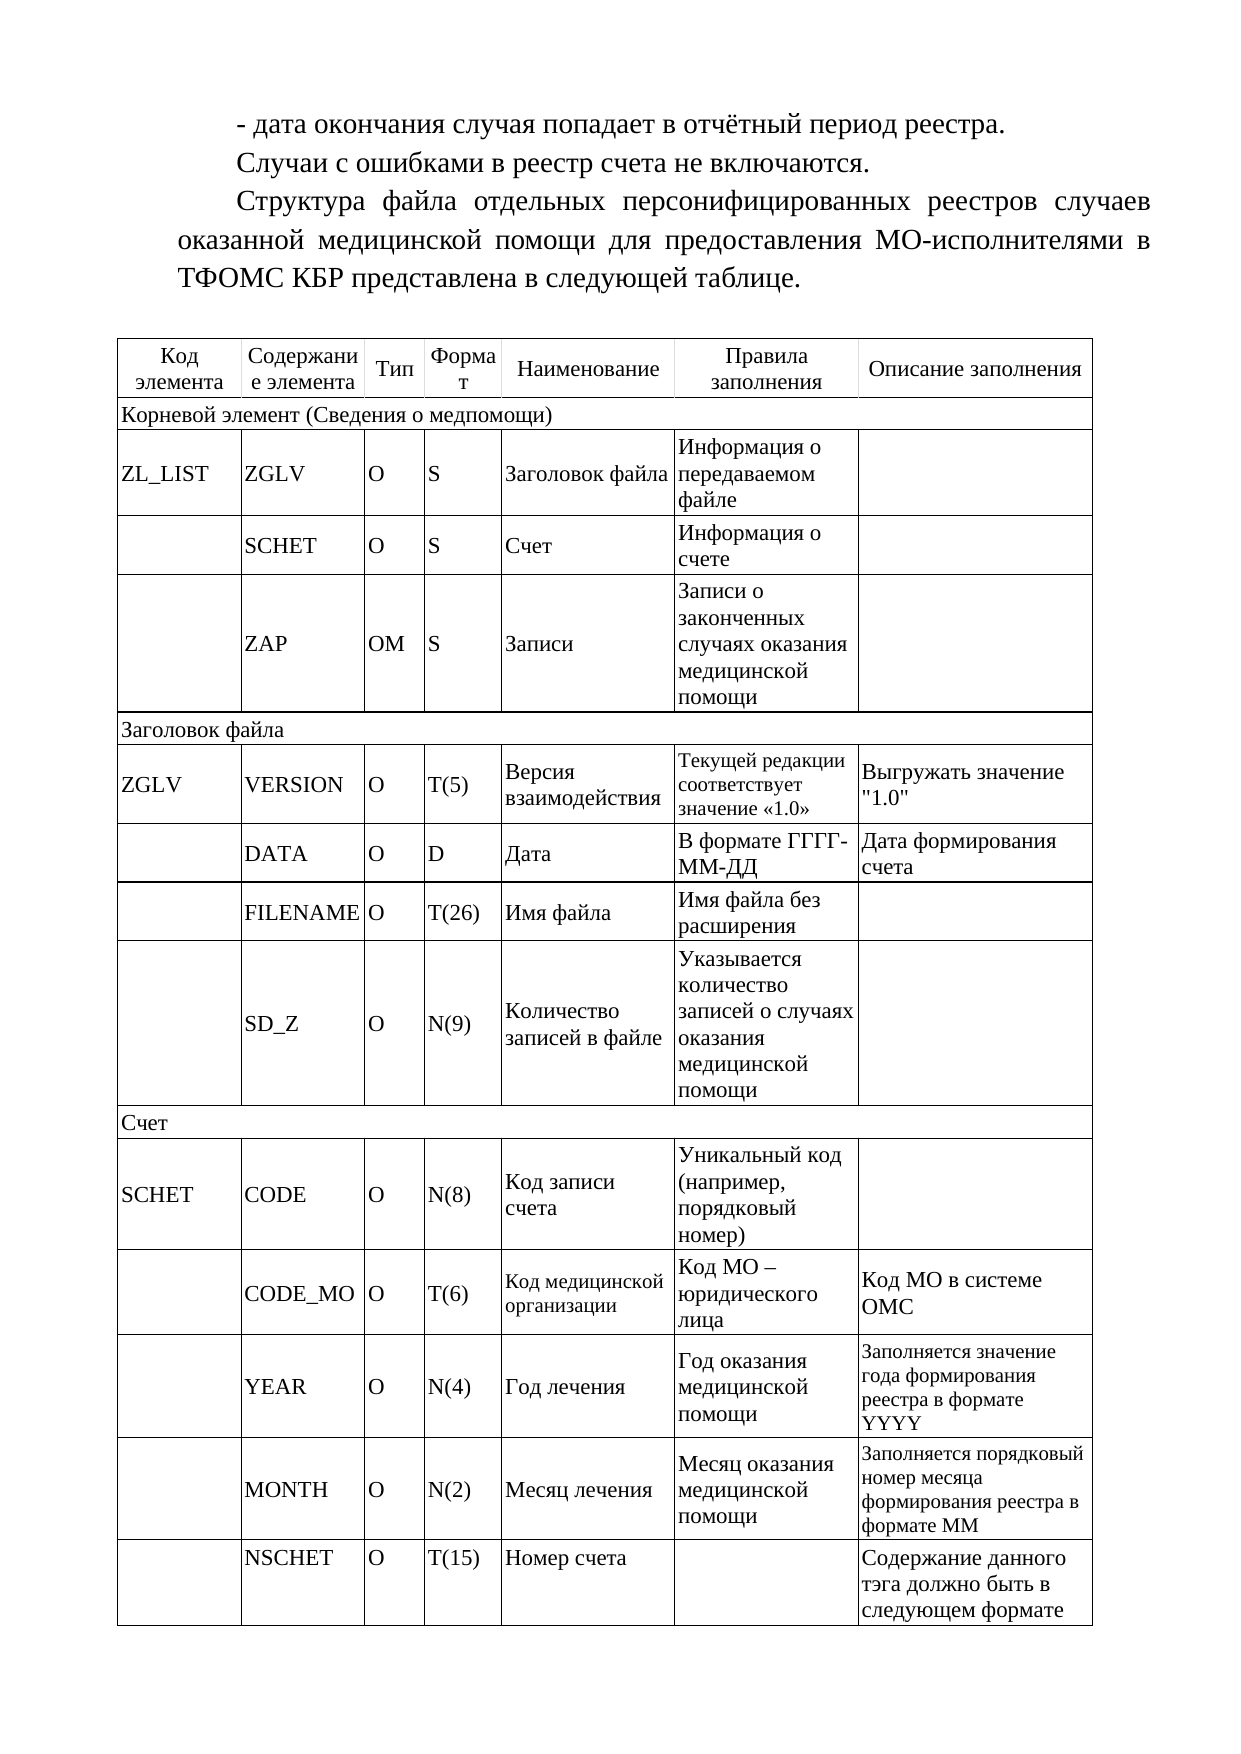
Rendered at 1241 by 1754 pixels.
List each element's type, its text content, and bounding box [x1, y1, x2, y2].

table_cell [859, 575, 1092, 711]
table_cell ZGLV [118, 745, 241, 822]
table_cell FILENAME [242, 883, 364, 940]
table_cell Код записи счета [502, 1139, 674, 1249]
table_cell O [365, 1438, 424, 1539]
table_cell [859, 883, 1092, 940]
table_cell ZAP [242, 575, 364, 711]
table_cell SD_Z [242, 941, 364, 1105]
table_cell YEAR [242, 1335, 364, 1437]
table_header Содержание элемента [242, 339, 364, 397]
table_cell Выгружать значение "1.0" [859, 745, 1092, 822]
table_cell Количество записей в файле [502, 941, 674, 1105]
table_cell Записи [502, 575, 674, 711]
table_cell T(5) [425, 745, 501, 822]
table_cell Информация о счете [675, 516, 858, 573]
list Случаи с ошибками в реестр счета не включаются. [177, 145, 1152, 178]
table_cell ОМ [365, 575, 424, 711]
table_cell T(26) [425, 883, 501, 940]
table_cell О [365, 1540, 424, 1625]
table_header Описание заполнения [859, 339, 1092, 397]
table_cell [118, 575, 241, 711]
table_header Наименование [502, 339, 674, 397]
table_cell О [365, 430, 424, 514]
table_cell NSCHET [242, 1540, 364, 1625]
table_cell Счет [118, 1106, 1092, 1137]
table_cell S [425, 516, 501, 573]
table_cell SCHET [118, 1139, 241, 1249]
table_cell CODE_MO [242, 1250, 364, 1334]
table_cell [118, 1250, 241, 1334]
table_cell Записи о законченных случаях оказания медицинской помощи [675, 575, 858, 711]
table_cell Счет [502, 516, 674, 573]
table_cell Заголовок файла [502, 430, 674, 514]
table_cell [859, 516, 1092, 573]
table_cell S [425, 430, 501, 514]
table_cell Указывается количество записей о случаях оказания медицинской помощи [675, 941, 858, 1105]
table_cell O [365, 1335, 424, 1437]
table_header Формат [425, 339, 501, 397]
table_cell Дата формирования счета [859, 824, 1092, 881]
table_cell Код медицинской организации [502, 1250, 674, 1334]
table_cell [859, 1139, 1092, 1249]
table_cell N(9) [425, 941, 501, 1105]
table_cell О [365, 883, 424, 940]
table_cell Год оказания медицинской помощи [675, 1335, 858, 1437]
table_cell Номер счета [502, 1540, 674, 1625]
table_cell [859, 430, 1092, 514]
table_cell Код МО в системе ОМС [859, 1250, 1092, 1334]
table_cell О [365, 824, 424, 881]
table_cell [118, 824, 241, 881]
table_cell Месяц оказания медицинской помощи [675, 1438, 858, 1539]
table_cell Информация о передаваемом файле [675, 430, 858, 514]
table_cell T(6) [425, 1250, 501, 1334]
table_cell О [365, 941, 424, 1105]
table_header Тип [365, 339, 424, 397]
table_cell [118, 1540, 241, 1625]
table_cell S [425, 575, 501, 711]
table_cell ZGLV [242, 430, 364, 514]
list Структура файла отдельных персонифицированных реестров случаев оказанной медицинской помощи для предоставления МО-исполнителями в ТФОМС КБР представлена в следующей таблице. [177, 183, 1152, 294]
table_cell [118, 516, 241, 573]
table_cell N(4) [425, 1335, 501, 1437]
text - дата окончания случая попадает в отчётный период реестра. [236, 106, 1152, 140]
table_cell [118, 1438, 241, 1539]
table_cell [118, 883, 241, 940]
table_cell О [365, 1139, 424, 1249]
table_cell N(8) [425, 1139, 501, 1249]
table_cell VERSION [242, 745, 364, 822]
table_cell SCHET [242, 516, 364, 573]
table_cell Заголовок файла [118, 713, 1092, 744]
table_cell [859, 941, 1092, 1105]
table_cell CODE [242, 1139, 364, 1249]
table_header Правила заполнения [675, 339, 858, 397]
table_cell Заполняется значение года формирования реестра в формате YYYY [859, 1335, 1092, 1437]
table_cell DATA [242, 824, 364, 881]
table_cell Дата [502, 824, 674, 881]
table_cell [118, 941, 241, 1105]
table_cell Корневой элемент (Сведения о медпомощи) [118, 398, 1092, 429]
table_cell [675, 1540, 858, 1625]
table_cell Текущей редакции соответствует значение «1.0» [675, 745, 858, 822]
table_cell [859, 1540, 1092, 1625]
table_cell Имя файла [502, 883, 674, 940]
table_cell О [365, 516, 424, 573]
table_cell T(15) [425, 1540, 501, 1625]
table_cell [118, 1335, 241, 1437]
table_cell В формате ГГГГ-ММ-ДД [675, 824, 858, 881]
table_cell O [365, 745, 424, 822]
table_cell Месяц лечения [502, 1438, 674, 1539]
table_cell D [425, 824, 501, 881]
table_cell Год лечения [502, 1335, 674, 1437]
table_cell Код МО – юридического лица [675, 1250, 858, 1334]
table_cell ZL_LIST [118, 430, 241, 514]
table_cell Заполняется порядковый номер месяца формирования реестра в формате MM [859, 1438, 1092, 1539]
table_cell Имя файла без расширения [675, 883, 858, 940]
table_cell Уникальный код (например, порядковый номер) [675, 1139, 858, 1249]
table_header Код элемента [118, 339, 241, 397]
table_cell N(2) [425, 1438, 501, 1539]
table_cell MONTH [242, 1438, 364, 1539]
table_cell О [365, 1250, 424, 1334]
table_cell Версия взаимодействия [502, 745, 674, 822]
